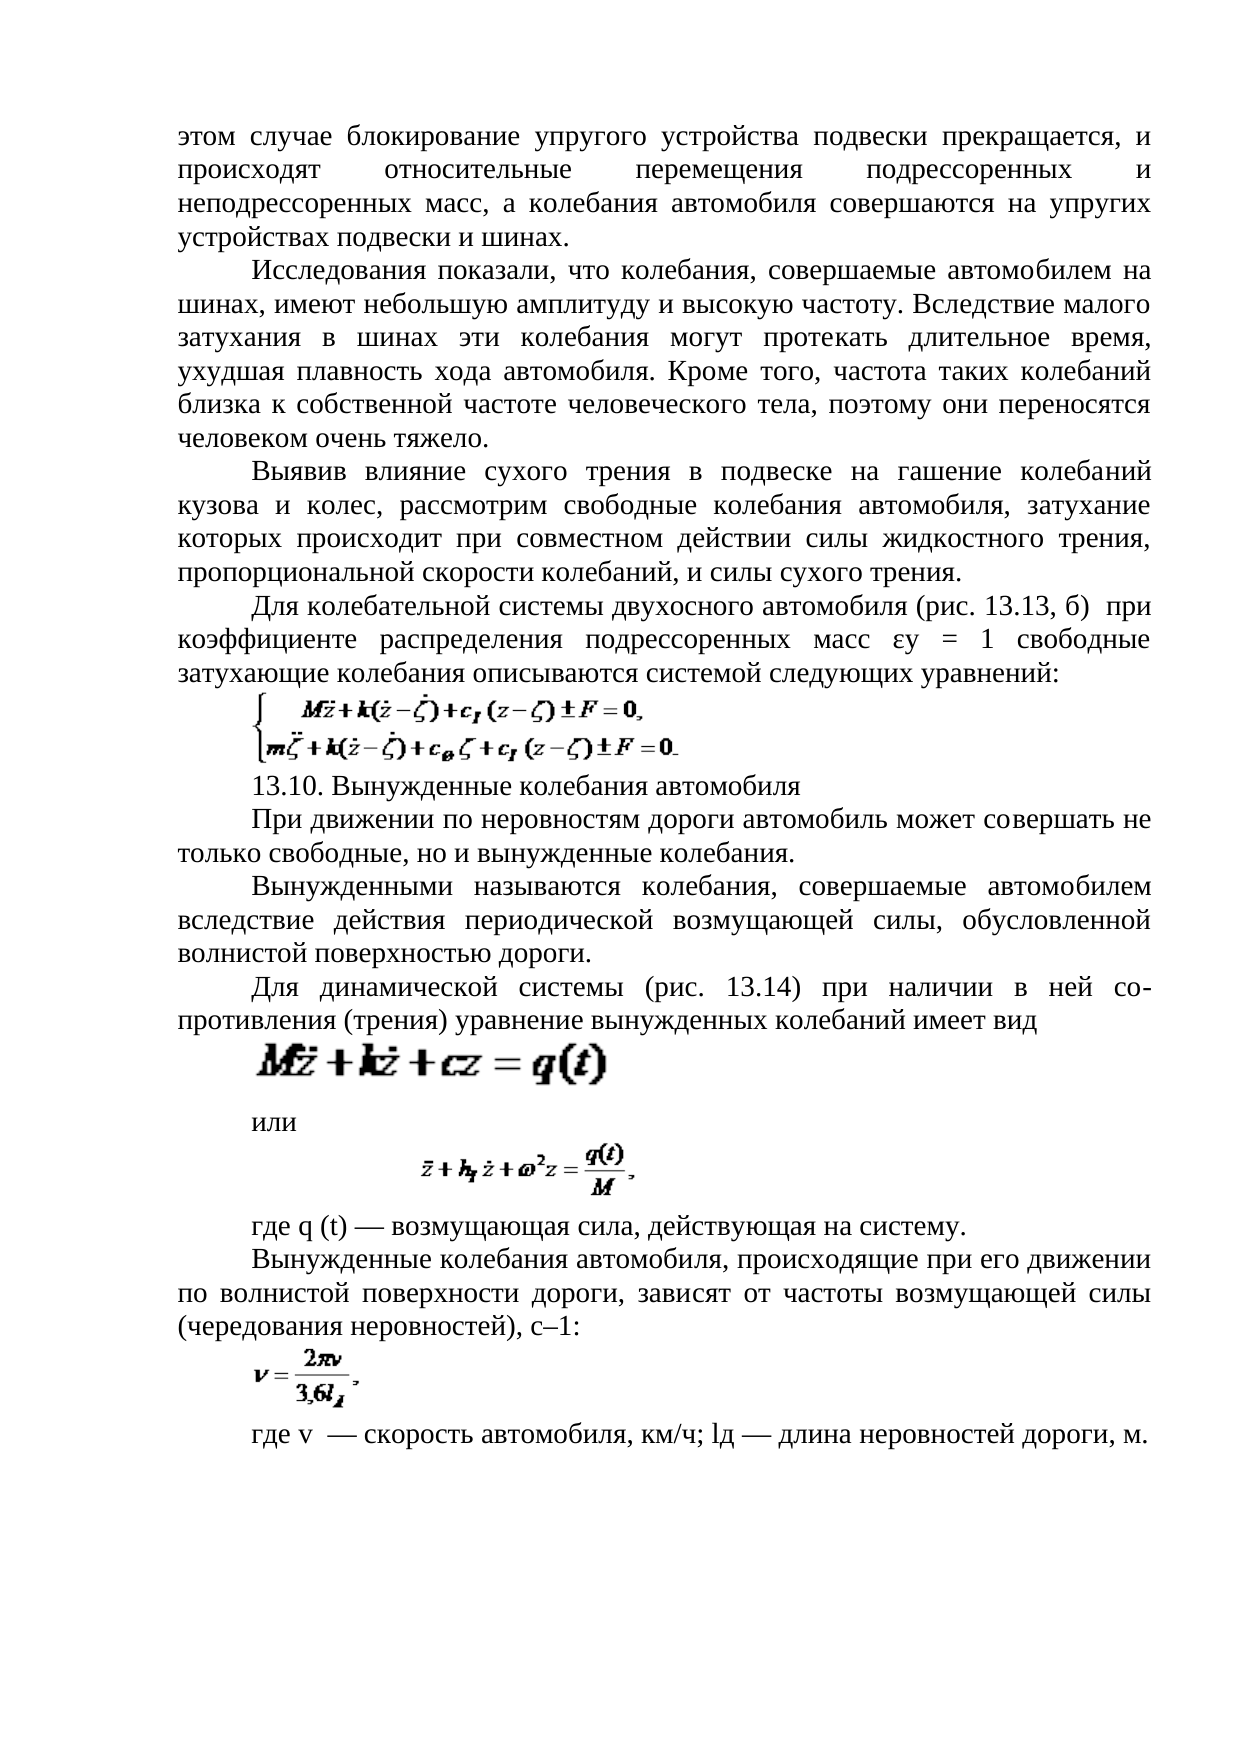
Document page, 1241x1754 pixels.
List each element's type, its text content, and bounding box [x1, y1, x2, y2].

picture [251, 1342, 364, 1416]
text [177, 118, 1152, 252]
text где q (t) — возмущающая сила, действующая на систему. [177, 1208, 1152, 1241]
text Исследования показали, что колебания, совершаемые автомобилем на шинах, имеют небольшую амплитуду и высокую частоту. Вследствие малого затухания в шинах эти колебания могут протекать длительное время, ухудшая плавность хода автомобиля. Кроме того, частота таких колебаний близка к собственной частоте человеческого тела, поэтому они переносятся человеком очень тяжело. [177, 252, 1152, 453]
text Для колебательной системы двухосного автомобиля (рис. 13.13, б) при коэффициенте распределения подрессоренных масс εу = 1 свободные затухающие колебания описываются системой следующих уравнений: [177, 588, 1152, 688]
text Вынужденные колебания автомобиля, происходящие при его движении по волнистой поверхности дороги, зависят от частоты возмущающей силы (чередования неровностей), с–1: [177, 1241, 1152, 1342]
picture [418, 1137, 638, 1202]
text где v — скорость автомобиля, км/ч; lд — длина неровностей дороги, м. [177, 1416, 1152, 1449]
picture [251, 1036, 615, 1098]
text или [177, 1104, 1152, 1138]
text Выявив влияние сухого трения в подвеске на гашение колебаний кузова и колес, рассмотрим свободные колебания автомобиля, затухание которых происходит при совместном действии силы жидкостного трения, пропорциональной скорости колебаний, и силы сухого трения. [177, 453, 1152, 588]
text При движении по неровностям дороги автомобиль может совершать не только свободные, но и вынужденные колебания. [177, 801, 1152, 868]
text Вынужденными называются колебания, совершаемые автомобилем вследствие действия периодической возмущающей силы, обусловленной волнистой поверхностью дороги. [177, 868, 1152, 969]
picture [251, 688, 682, 768]
text 13.10. Вынужденные колебания автомобиля [177, 768, 1152, 801]
text Для динамической системы (рис. 13.14) при наличии в ней сопротивления (трения) уравнение вынужденных колебаний имеет вид [177, 969, 1152, 1036]
